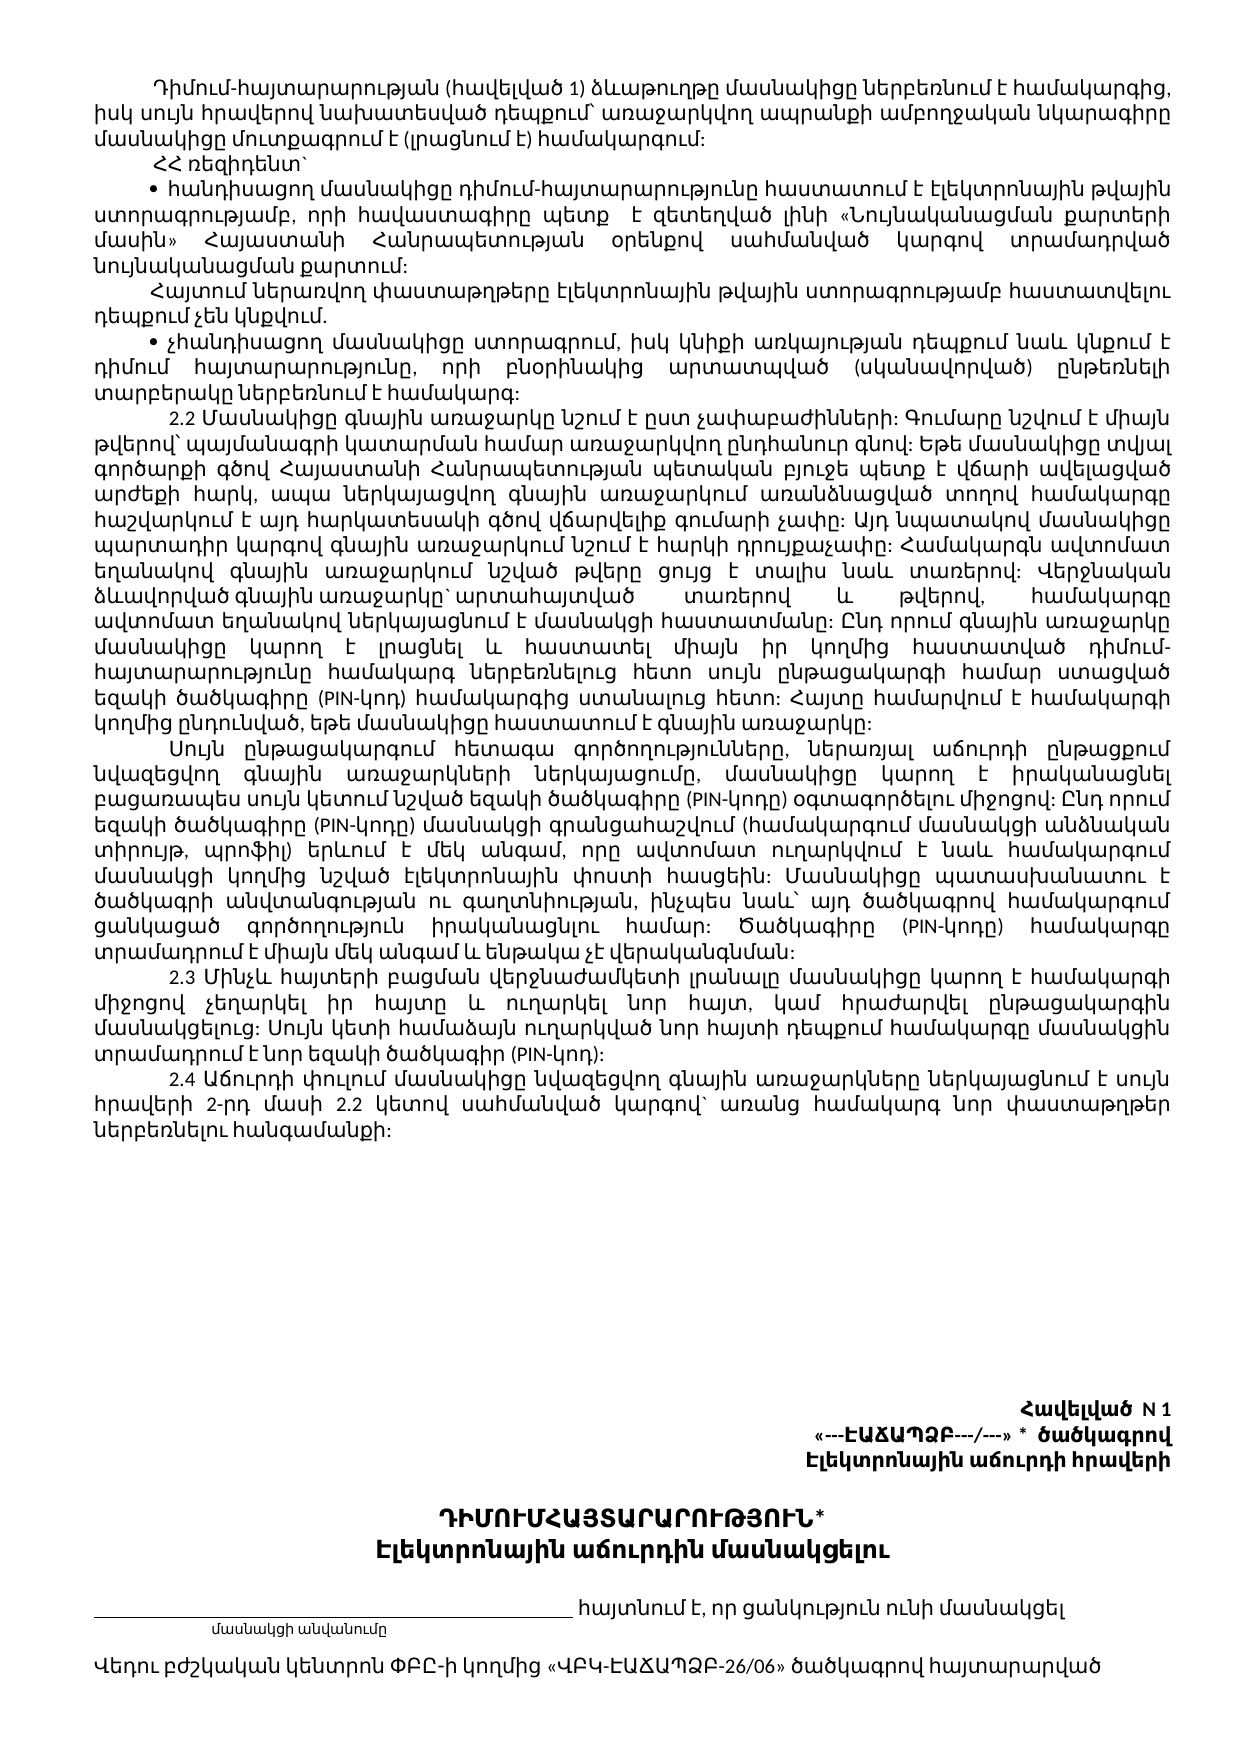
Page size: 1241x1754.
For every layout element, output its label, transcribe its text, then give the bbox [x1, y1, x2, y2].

text Սույն ընթացակարգում հետագա գործողությունները, ներառյալ աճուրդի ընթացքում նվազեցվող գնային առաջարկների ներկայացումը, մասնակիցը կարող է իրականացնել բացառապես սույն կետում նշված եզակի ծածկագիրը (PIN-կոդը) օգտագործելու միջոցով: Ընդ որում եզակի ծածկագիրը (PIN-կոդը) մասնակցի գրանցահաշվում (համակարգում մասնակցի անձնական տիրույթ, պրոֆիլ) երևում է մեկ անգամ, որը ավտոմատ ուղարկվում է նաև համակարգում մասնակցի կողմից նշված էլեկտրոնային փոստի հասցեին: Մասնակիցը պատասխանատու է ծածկագրի անվտանգության ու գաղտնիության, ինչպես նաև՝ այդ ծածկագրով համակարգում ցանկացած գործողություն իրականացնլու համար: Ծածկագիրը (PIN-կոդը) համակարգը տրամադրում է միայն մեկ անգամ և ենթակա չէ վերականգնման: [94, 736, 1171, 964]
text մասնակցի անվանումը [94, 1620, 1171, 1651]
text Հավելված N 1 [94, 1397, 1171, 1422]
text 2.2 Մասնակիցը գնային առաջարկը նշում է ըստ չափաբաժինների: Գումարը նշվում է միայն թվերով՝ պայմանագրի կատարման համար առաջարկվող ընդհանուր գնով: Եթե մասնակիցը տվյալ գործարքի գծով Հայաստանի Հանրապետության պետական բյուջե պետք է վճարի ավելացված արժեքի հարկ, ապա ներկայացվող գնային առաջարկում առանձնացված տողով համակարգը հաշվարկում է այդ հարկատեսակի գծով վճարվելիք գումարի չափը: Այդ նպատակով մասնակիցը պարտադիր կարգով գնային առաջարկում նշում է հարկի դրույքաչափը: Համակարգն ավտոմատ եղանակով գնային առաջարկում նշված թվերը ցույց է տալիս նաև տառերով: Վերջնական ձևավորված գնային առաջարկը` արտահայտված տառերով և թվերով, համակարգը ավտոմատ եղանակով ներկայացնում է մասնակցի հաստատմանը: Ընդ որում գնային առաջարկը մասնակիցը կարող է լրացնել և հաստատել միայն իր կողմից հաստատված դիմում-հայտարարությունը համակարգ ներբեռնելուց հետո սույն ընթացակարգի համար ստացված եզակի ծածկագիրը (PIN-կոդ) համակարգից ստանալուց հետո: Հայտը համարվում է համակարգի կողմից ընդունված, եթե մասնակիցը հաստատում է գնային առաջարկը: [94, 405, 1171, 736]
text Հայտում ներառվող փաստաթղթերը էլեկտրոնային թվային ստորագրությամբ հաստատվելու դեպքում չեն կնքվում. [94, 278, 1171, 329]
text 2.4 Աճուրդի փուլում մասնակիցը նվազեցվող գնային առաջարկները ներկայացնում է սույն հրավերի 2-րդ մասի 2.2 կետով սահմանված կարգով` առանց համակարգ նոր փաստաթղթեր ներբեռնելու հանգամանքի: [94, 1066, 1171, 1142]
text ԴԻՄՈՒՄՀԱՅՏԱՐԱՐՈՒԹՅՈՒՆ* [94, 1503, 1171, 1534]
text ՀՀ ռեզիդենտ` [94, 151, 1171, 177]
text «---ԷԱՃԱՊՁԲ---/---» * ծածկագրով [94, 1422, 1171, 1447]
text Էլեկտրոնային աճուրդի հրավերի [94, 1447, 1171, 1473]
text Դիմում-հայտարարության (հավելված 1) ձևաթուղթը մասնակիցը ներբեռնում է համակարգից, իսկ սույն հրավերով նախատեսված դեպքում՝ առաջարկվող ապրանքի ամբողջական նկարագիրը մասնակիցը մուտքագրում է (լրացնում է) համակարգում: [94, 75, 1171, 151]
text 2.3 Մինչև հայտերի բացման վերջնաժամկետի լրանալը մասնակիցը կարող է համակարգի միջոցով չեղարկել իր հայտը և ուղարկել նոր հայտ, կամ հրաժարվել ընթացակարգին մասնակցելուց: Սույն կետի համաձայն ուղարկված նոր հայտի դեպքում համակարգը մասնակցին տրամադրում է նոր եզակի ծածկագիր (PIN-կոդ): [94, 964, 1171, 1066]
list չհանդիսացող մասնակիցը ստորագրում, իսկ կնիքի առկայության դեպքում նաև կնքում է դիմում հայտարարությունը, որի բնօրինակից արտատպված (սկանավորված) ընթեռնելի տարբերակը ներբեռնում է համակարգ: [94, 329, 1171, 405]
subtitle Էլեկտրոնային աճուրդին մասնակցելու [94, 1534, 1171, 1564]
list հանդիսացող մասնակիցը դիմում-հայտարարությունը հաստատում է էլեկտրոնային թվային ստորագրությամբ, որի հավաստագիրը պետք է զետեղված լինի «Նույնականացման քարտերի մասին» Հայաստանի Հանրապետության օրենքով սահմանված կարգով տրամադրված նույնականացման քարտում: [94, 177, 1171, 278]
text հայտնում է, որ ցանկություն ունի մասնակցել [94, 1595, 1171, 1620]
text Վեդու բժշկական կենտրոն ՓԲԸ-ի կողմից «ՎԲԿ-ԷԱՃԱՊՁԲ-26/06» ծածկագրով հայտարարված [94, 1651, 1171, 1679]
